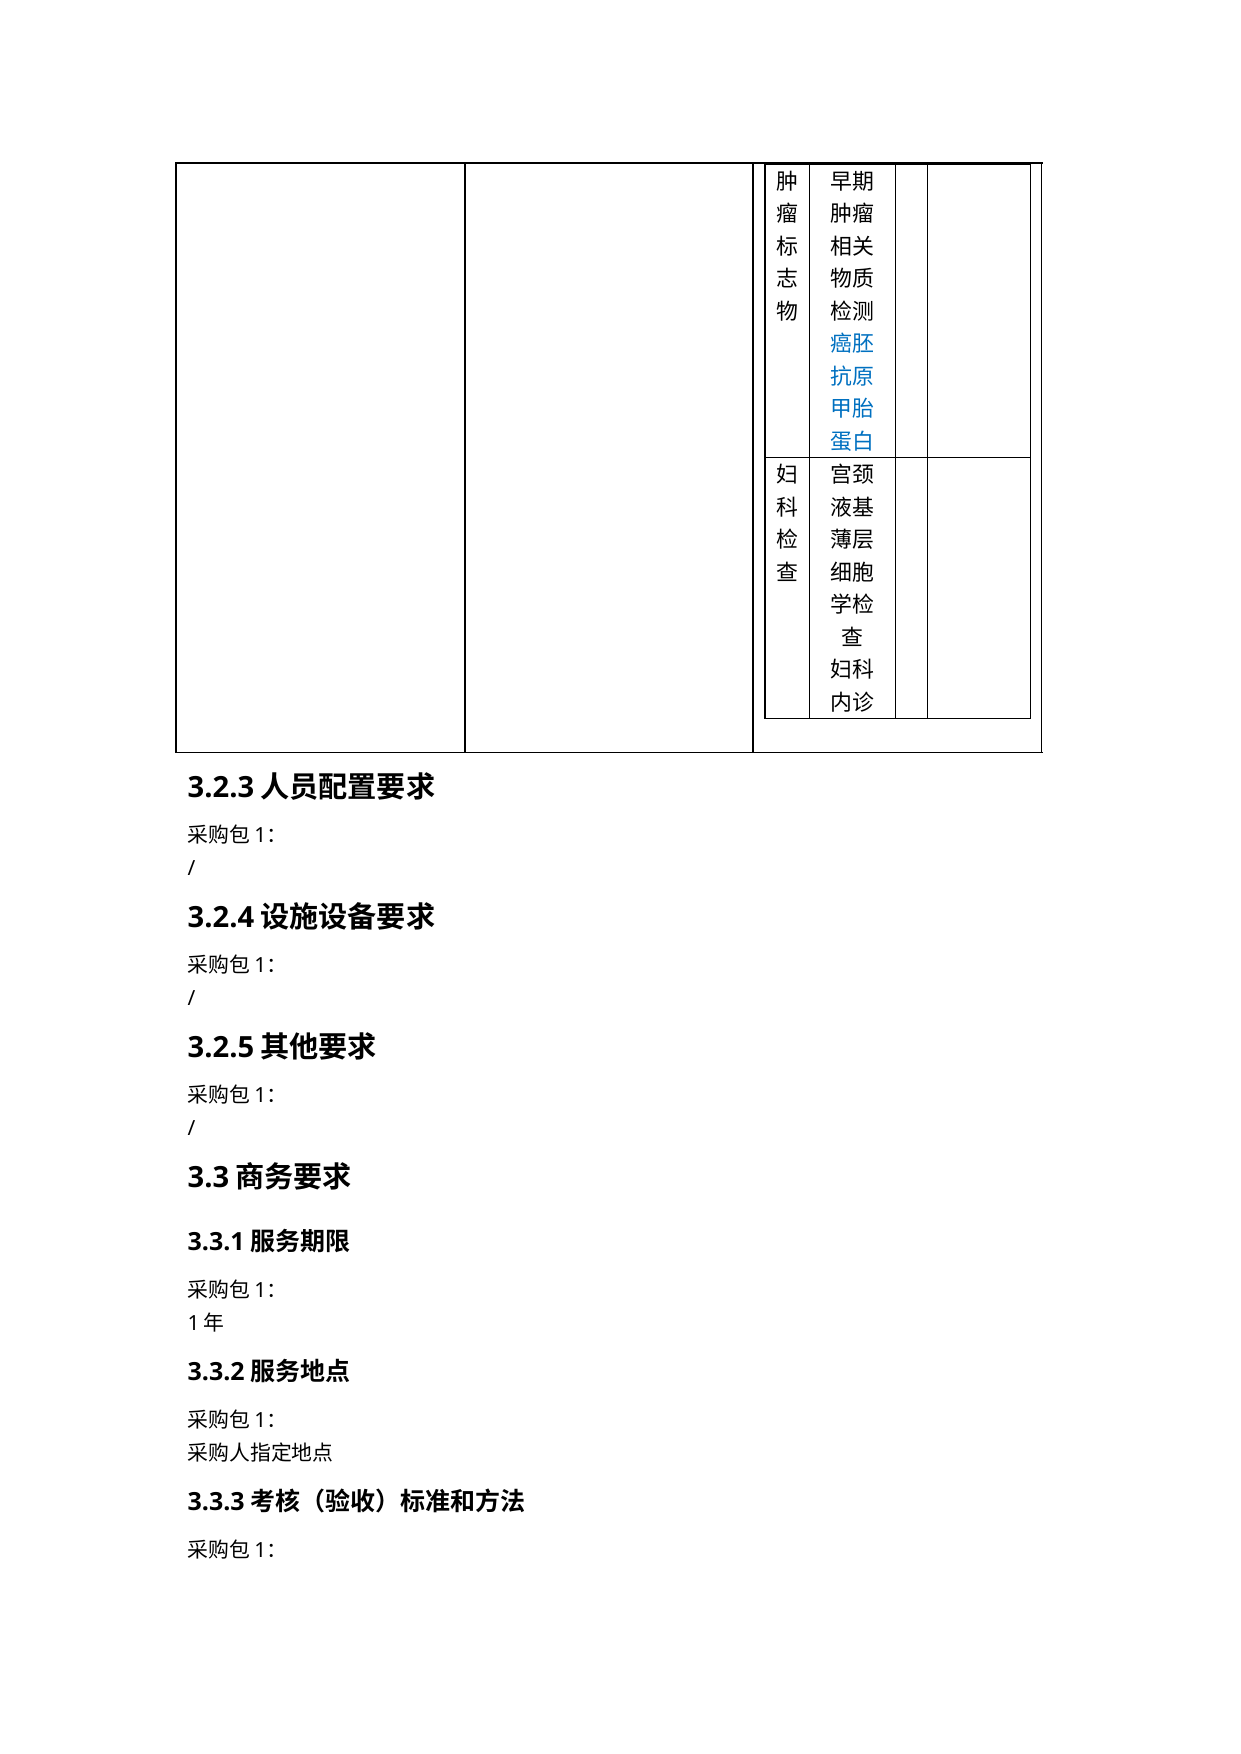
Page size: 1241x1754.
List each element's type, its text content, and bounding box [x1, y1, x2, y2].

text / [187, 851, 1053, 883]
text 采购包1： [187, 1403, 1053, 1436]
text 3.3.1服务期限 [187, 1208, 1053, 1273]
text 采购包1： [187, 1078, 1053, 1111]
text 采购人指定地点 [187, 1436, 1053, 1468]
text 采购包1： [187, 1533, 1053, 1566]
text 1年 [187, 1306, 1053, 1338]
text 3.3.3考核（验收）标准和方法 [187, 1468, 1053, 1533]
table_cell [466, 164, 752, 752]
text / [187, 981, 1053, 1013]
text 3.2.3人员配置要求 [187, 753, 1053, 818]
text 3.2.4设施设备要求 [187, 883, 1053, 948]
table_cell 备注：附件1内的项目为必须体检项目，供应商可以在此基础上增加项目，列表提供增加项目的目录报价，制定适合高校教职工的最合理体检项目方案。 以上体检套餐供应商不能替换或者减项，只能增加，且报价时须明确标注出增加项目。（男、女项目方案分开制定）。 [754, 164, 1041, 752]
text 采购包1： [187, 818, 1053, 851]
text 采购包1： [187, 1273, 1053, 1306]
text 3.2.5其他要求 [187, 1013, 1053, 1078]
text 采购包1： [187, 948, 1053, 981]
text / [187, 1111, 1053, 1143]
text 3.3.2服务地点 [187, 1338, 1053, 1403]
text 3.3商务要求 [187, 1143, 1053, 1208]
table_cell 7 [177, 164, 464, 752]
